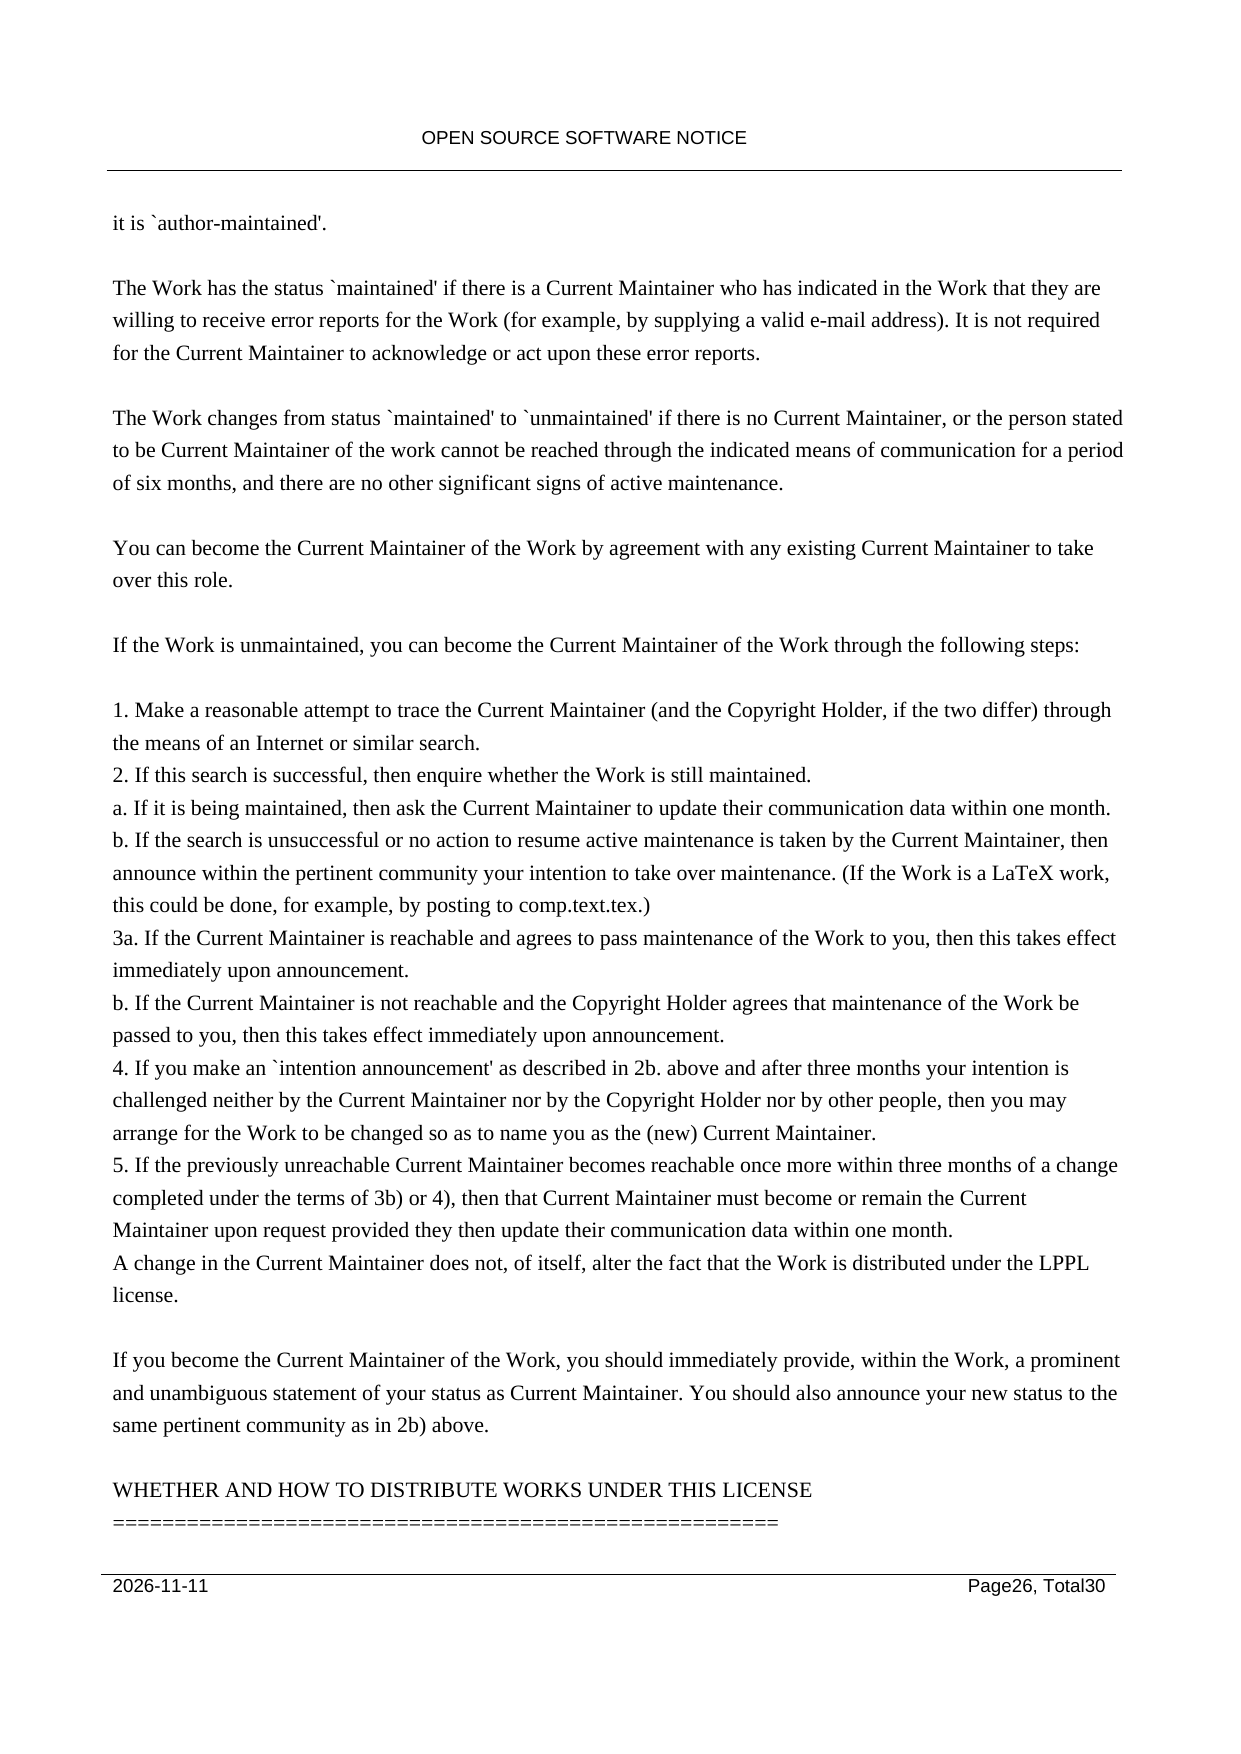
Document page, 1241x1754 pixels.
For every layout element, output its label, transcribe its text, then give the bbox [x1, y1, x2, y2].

text WHETHER AND HOW TO DISTRIBUTE WORKS UNDER THIS LICENSE [112, 1474, 1128, 1506]
text 4. If you make an `intention announcement' as described in 2b. above and after three months your intention is challenged neither by the Current Maintainer nor by the Copyright Holder nor by other people, then you may arrange for the Work to be changed so as to name you as the (new) Current Maintainer. [112, 1051, 1128, 1149]
text 1. Make a reasonable attempt to trace the Current Maintainer (and the Copyright Holder, if the two differ) through the means of an Internet or similar search. [112, 694, 1128, 759]
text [112, 206, 1128, 239]
text 2. If this search is successful, then enquire whether the Work is still maintained. [112, 759, 1128, 791]
text You can become the Current Maintainer of the Work by agreement with any existing Current Maintainer to take over this role. [112, 531, 1128, 596]
text b. If the search is unsuccessful or no action to resume active maintenance is taken by the Current Maintainer, then announce within the pertinent community your intention to take over maintenance. (If the Work is a LaTeX work, this could be done, for example, by posting to comp.text.tex.) [112, 824, 1128, 921]
text The Work changes from status `maintained' to `unmaintained' if there is no Current Maintainer, or the person stated to be Current Maintainer of the work cannot be reached through the indicated means of communication for a period of six months, and there are no other significant signs of active maintenance. [112, 401, 1128, 499]
text 5. If the previously unreachable Current Maintainer becomes reachable once more within three months of a change completed under the terms of 3b) or 4), then that Current Maintainer must become or remain the Current Maintainer upon request provided they then update their communication data within one month. [112, 1149, 1128, 1246]
text ====================================================== [112, 1506, 1128, 1539]
text If the Work is unmaintained, you can become the Current Maintainer of the Work through the following steps: [112, 629, 1128, 661]
text If you become the Current Maintainer of the Work, you should immediately provide, within the Work, a prominent and unambiguous statement of your status as Current Maintainer. You should also announce your new status to the same pertinent community as in 2b) above. [112, 1344, 1128, 1441]
text a. If it is being maintained, then ask the Current Maintainer to update their communication data within one month. [112, 791, 1128, 824]
text The Work has the status `maintained' if there is a Current Maintainer who has indicated in the Work that they are willing to receive error reports for the Work (for example, by supplying a valid e-mail address). It is not required for the Current Maintainer to acknowledge or act upon these error reports. [112, 271, 1128, 369]
text A change in the Current Maintainer does not, of itself, alter the fact that the Work is distributed under the LPPL license. [112, 1246, 1128, 1311]
text b. If the Current Maintainer is not reachable and the Copyright Holder agrees that maintenance of the Work be passed to you, then this takes effect immediately upon announcement. [112, 986, 1128, 1051]
text 3a. If the Current Maintainer is reachable and agrees to pass maintenance of the Work to you, then this takes effect immediately upon announcement. [112, 921, 1128, 986]
